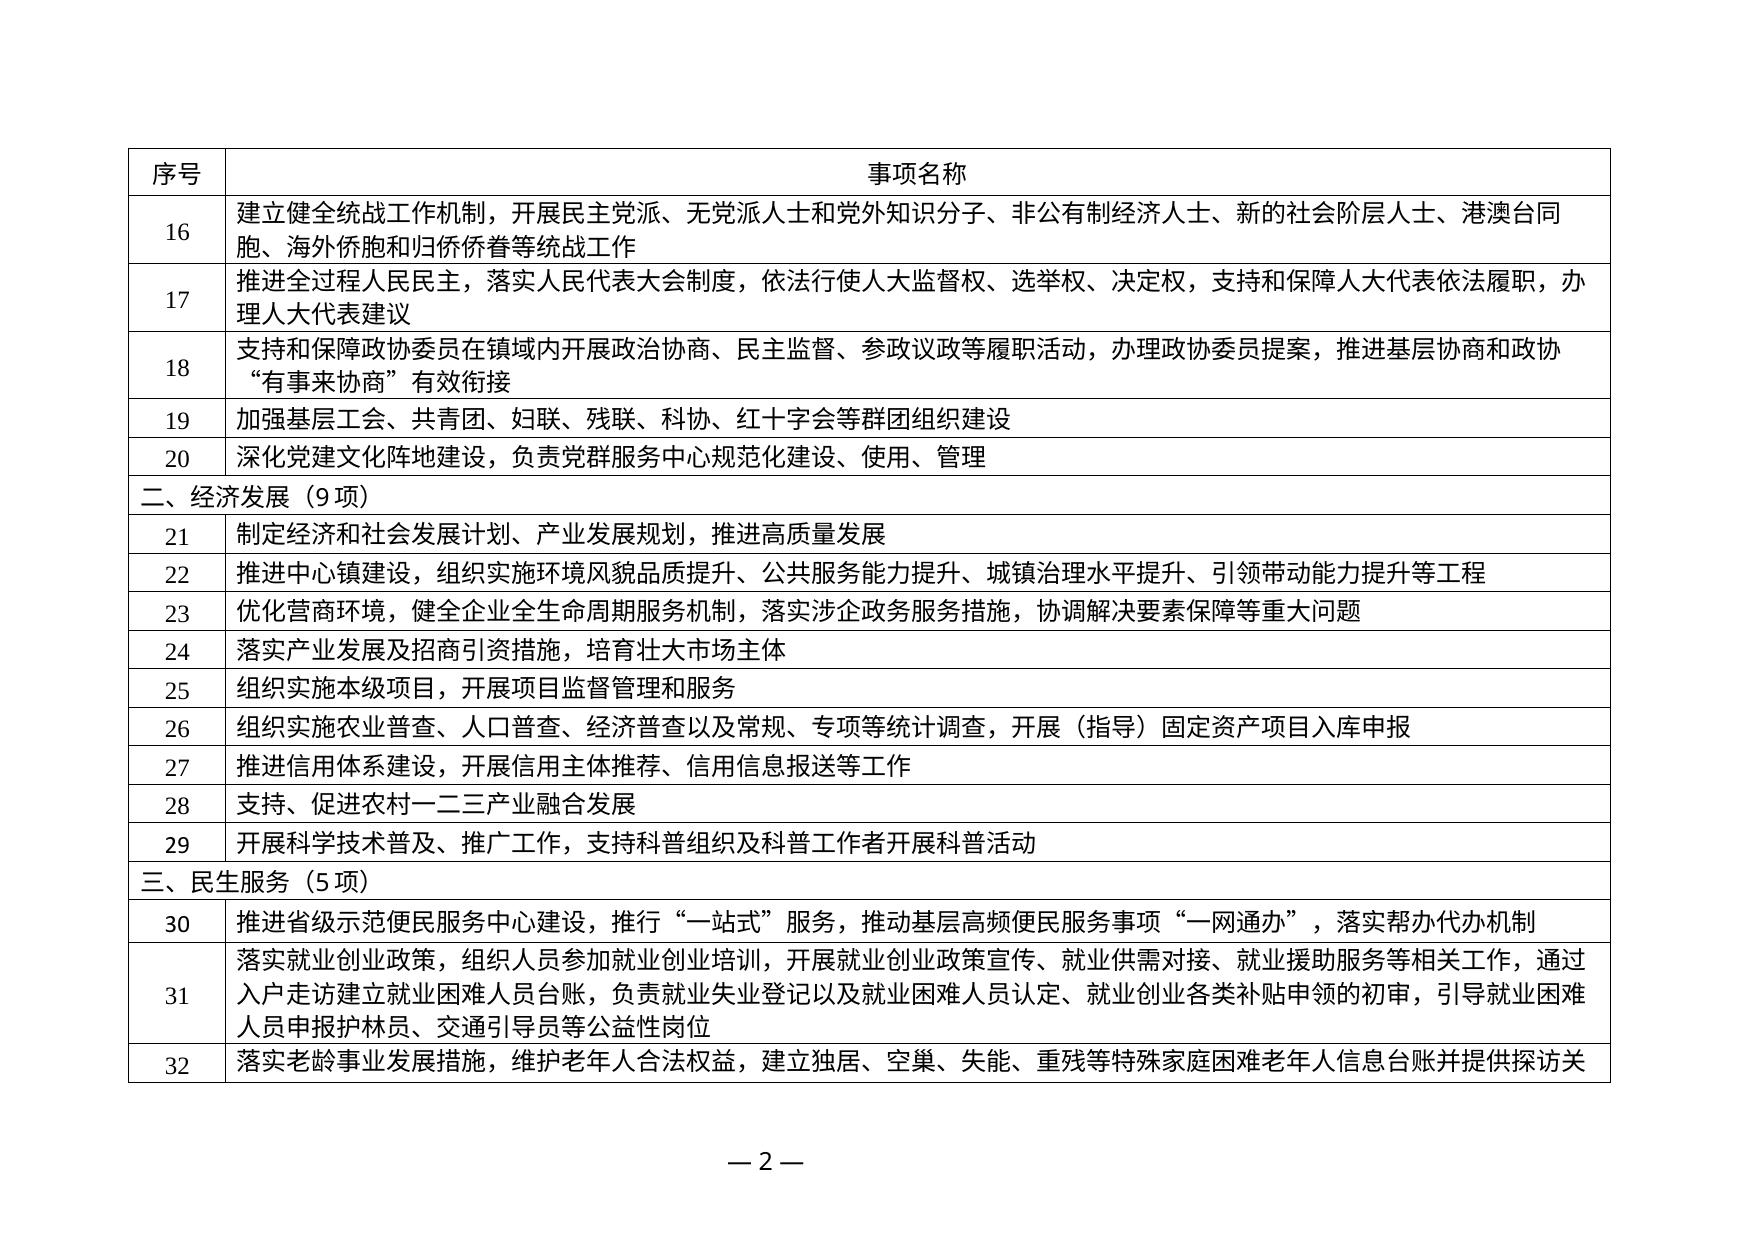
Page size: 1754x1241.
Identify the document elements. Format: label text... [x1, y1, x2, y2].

table_cell 推进省级示范便民服务中心建设，推行“一站式”服务，推动基层高频便民服务事项“一网通办”，落实帮办代办机制 [226, 900, 1610, 942]
table_cell 23 [129, 592, 225, 629]
table_cell 落实产业发展及招商引资措施，培育壮大市场主体 [226, 631, 1610, 668]
table_cell 16 [129, 196, 225, 263]
table_cell 19 [129, 399, 225, 437]
table_cell 加强基层工会、共青团、妇联、残联、科协、红十字会等群团组织建设 [226, 399, 1610, 437]
table_cell 三、民生服务（5项） [129, 862, 1610, 899]
table_cell 17 [129, 264, 225, 331]
table_cell 27 [129, 746, 225, 784]
table_cell 21 [129, 515, 225, 552]
table_cell 二、经济发展（9项） [129, 476, 1610, 514]
table_cell 推进信用体系建设，开展信用主体推荐、信用信息报送等工作 [226, 746, 1610, 784]
table_cell 18 [129, 332, 225, 398]
table_cell 组织实施本级项目，开展项目监督管理和服务 [226, 669, 1610, 707]
table_cell 30 [129, 900, 225, 942]
table_cell 支持和保障政协委员在镇域内开展政治协商、民主监督、参政议政等履职活动，办理政协委员提案，推进基层协商和政协“有事来协商”有效衔接 [226, 332, 1610, 398]
table_cell 推进中心镇建设，组织实施环境风貌品质提升、公共服务能力提升、城镇治理水平提升、引领带动能力提升等工程 [226, 554, 1610, 591]
table_cell 优化营商环境，健全企业全生命周期服务机制，落实涉企政务服务措施，协调解决要素保障等重大问题 [226, 592, 1610, 629]
table_cell 22 [129, 554, 225, 591]
table_cell 32 [129, 1044, 225, 1082]
table_cell 组织实施农业普查、人口普查、经济普查以及常规、专项等统计调查，开展（指导）固定资产项目入库申报 [226, 708, 1610, 745]
table_header 事项名称 [226, 149, 1610, 195]
table_cell 31 [129, 943, 225, 1043]
table_cell 25 [129, 669, 225, 707]
table_cell 落实就业创业政策，组织人员参加就业创业培训，开展就业创业政策宣传、就业供需对接、就业援助服务等相关工作，通过入户走访建立就业困难人员台账，负责就业失业登记以及就业困难人员认定、就业创业各类补贴申领的初审，引导就业困难人员申报护林员、交通引导员等公益性岗位 [226, 943, 1610, 1043]
table_cell 支持、促进农村一二三产业融合发展 [226, 785, 1610, 822]
table_cell 24 [129, 631, 225, 668]
table_header 序号 [129, 149, 225, 195]
table_cell 29 [129, 823, 225, 861]
table_cell 开展科学技术普及、推广工作，支持科普组织及科普工作者开展科普活动 [226, 823, 1610, 861]
table_cell 26 [129, 708, 225, 745]
table_cell 推进全过程人民民主，落实人民代表大会制度，依法行使人大监督权、选举权、决定权，支持和保障人大代表依法履职，办理人大代表建议 [226, 264, 1610, 331]
table_cell 深化党建文化阵地建设，负责党群服务中心规范化建设、使用、管理 [226, 438, 1610, 475]
table_cell 20 [129, 438, 225, 475]
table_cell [226, 1044, 1610, 1082]
table_cell 建立健全统战工作机制，开展民主党派、无党派人士和党外知识分子、非公有制经济人士、新的社会阶层人士、港澳台同胞、海外侨胞和归侨侨眷等统战工作 [226, 196, 1610, 263]
table_cell 制定经济和社会发展计划、产业发展规划，推进高质量发展 [226, 515, 1610, 552]
table_cell 28 [129, 785, 225, 822]
